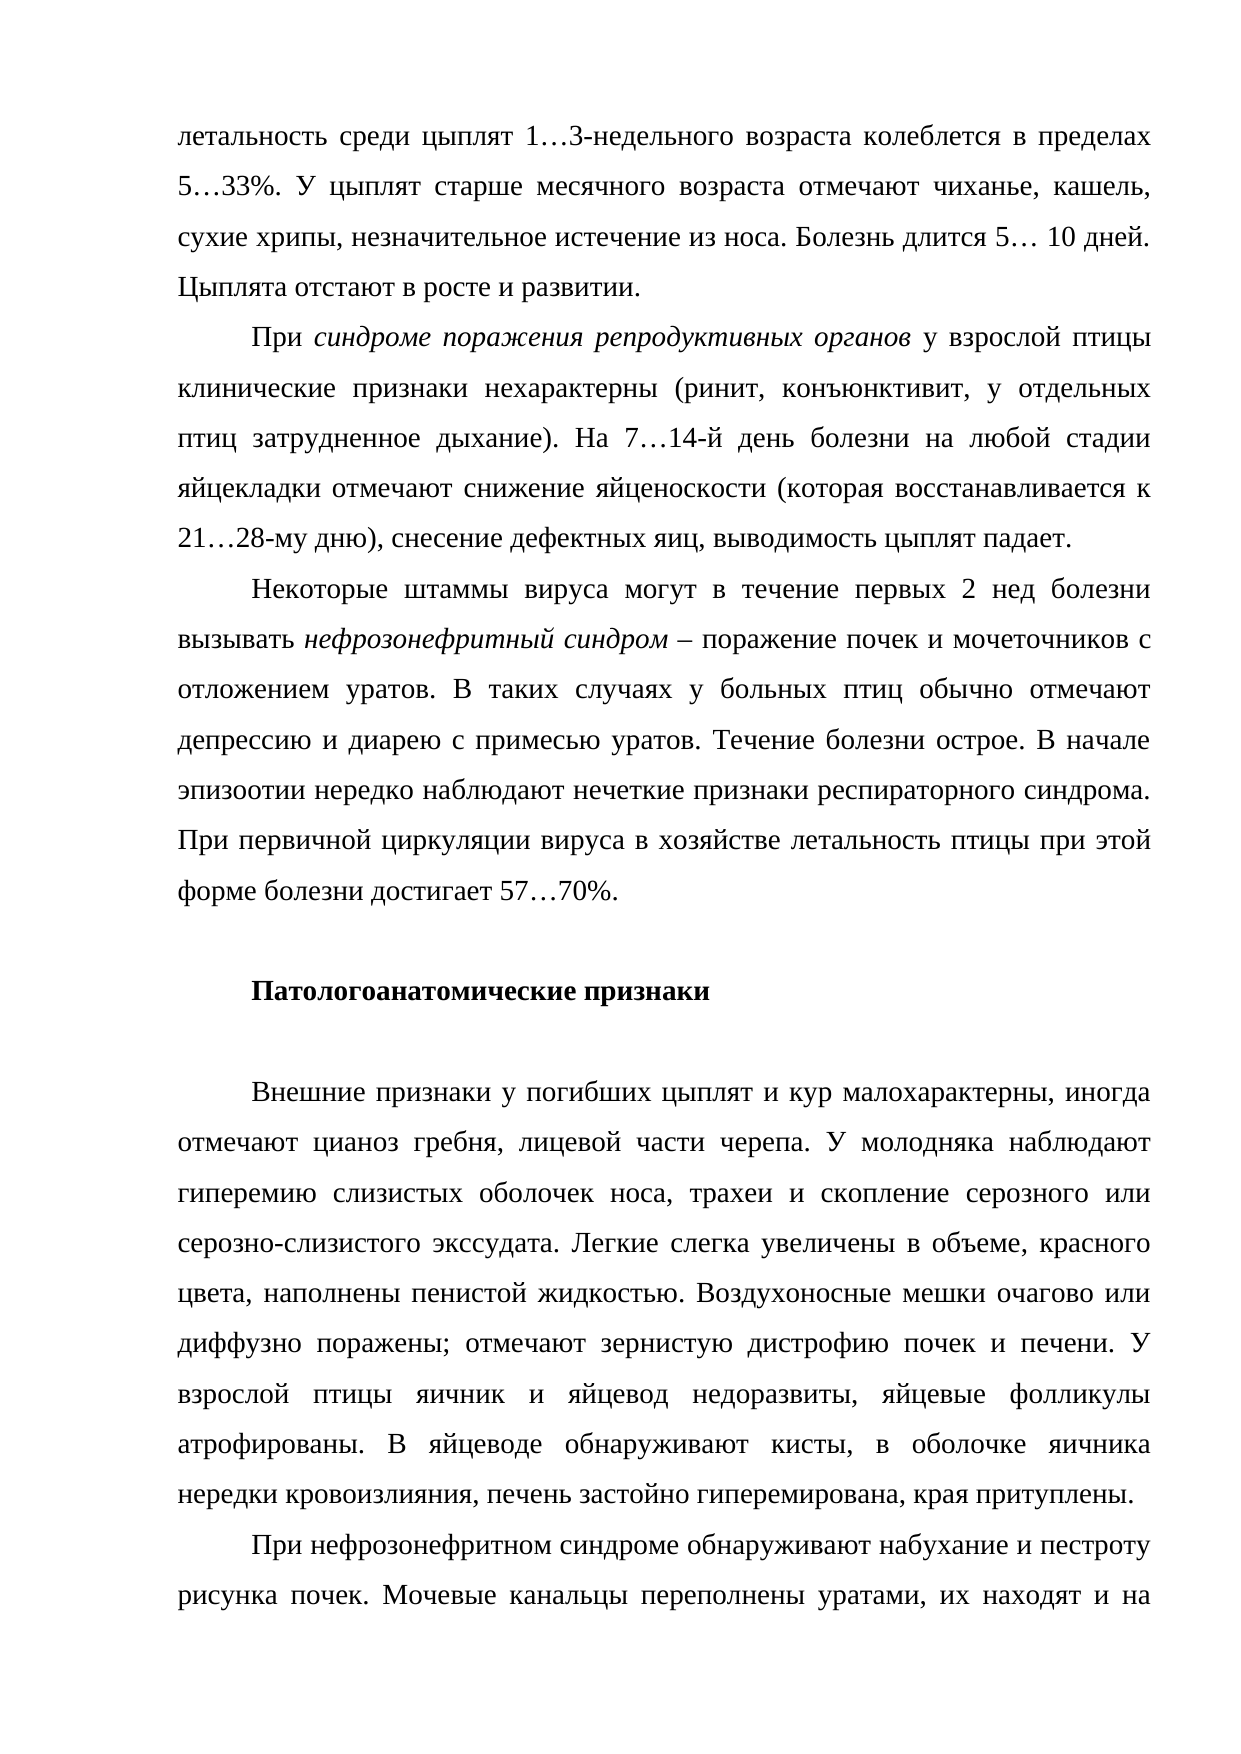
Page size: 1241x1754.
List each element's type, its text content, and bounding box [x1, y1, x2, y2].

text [177, 118, 1152, 303]
text При синдроме поражения репродуктивных органов у взрослой птицы клинические признаки нехарактерны (ринит, конъюнктивит, у отдельных птиц затрудненное дыхание). На 7…14-й день болезни на любой стадии яйцекладки отмечают снижение яйценоскости (которая восстанавливается к 21…28-му дню), снесение дефектных яиц, выводимость цыплят падает. [177, 319, 1152, 554]
text Внешние признаки у погибших цыплят и кур малохарактерны, иногда отмечают цианоз гребня, лицевой части черепа. У молодняка наблюдают гиперемию слизистых оболочек носа, трахеи и скопление серозного или серозно-слизистого экссудата. Легкие слегка увеличены в объеме, красного цвета, наполнены пенистой жидкостью. Воздухоносные мешки очагово или диффузно поражены; отмечают зернистую дистрофию почек и печени. У взрослой птицы яичник и яйцевод недоразвиты, яйцевые фолликулы атрофированы. В яйцеводе обнаруживают кисты, в оболочке яичника нередки кровоизлияния, печень застойно гиперемирована, края притуплены. [177, 1074, 1152, 1510]
text Патологоанатомические признаки [177, 973, 1152, 1007]
text Некоторые штаммы вируса могут в течение первых 2 нед болезни вызывать нефрозонефритный синдром – поражение почек и мочеточников с отложением уратов. В таких случаях у больных птиц обычно отмечают депрессию и диарею с примесью уратов. Течение болезни острое. В начале эпизоотии нередко наблюдают нечеткие признаки респираторного синдрома. При первичной циркуляции вируса в хозяйстве летальность птицы при этой форме болезни достигает 57…70%. [177, 571, 1152, 906]
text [177, 1527, 1152, 1611]
